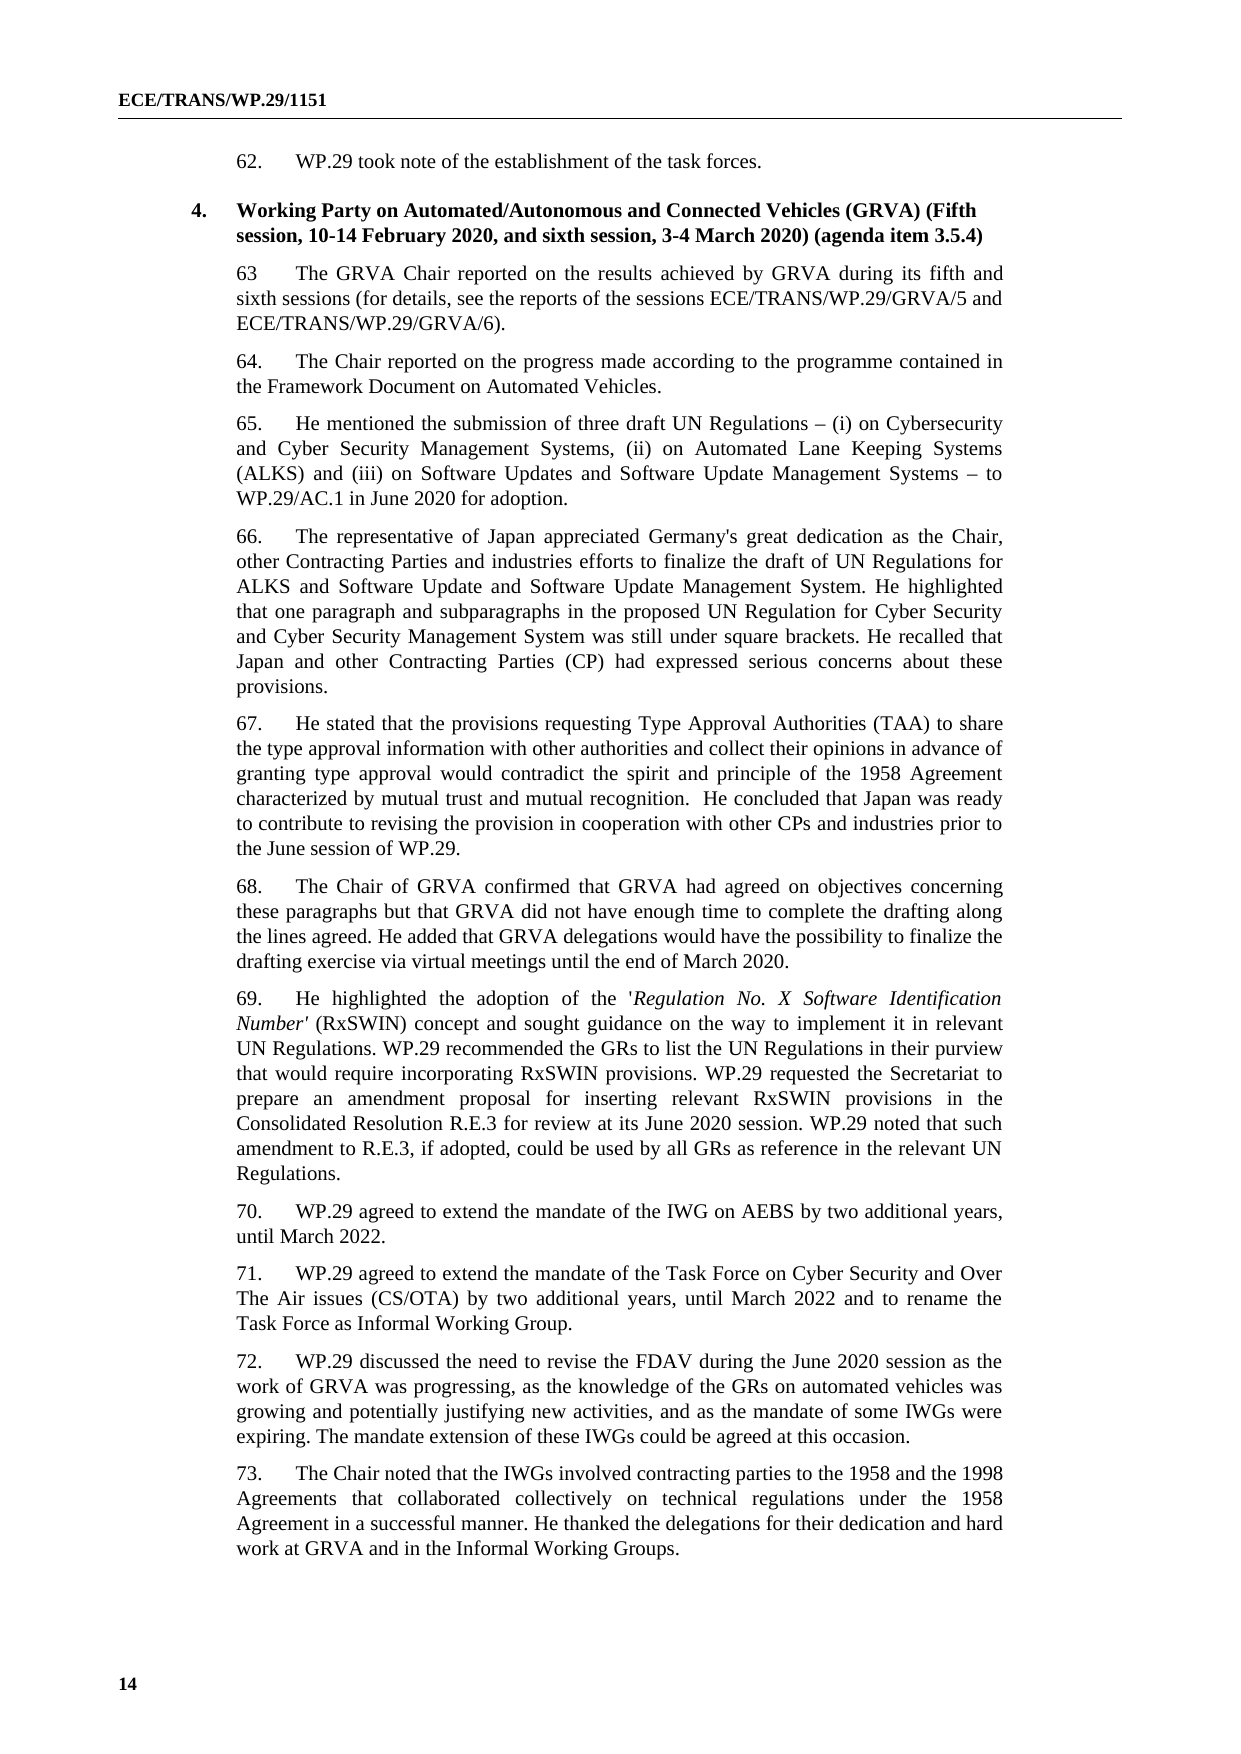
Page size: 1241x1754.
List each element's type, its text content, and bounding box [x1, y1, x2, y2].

text 66. The representative of Japan appreciated Germany's great dedication as the Chair, other Contracting Parties and industries efforts to finalize the draft of UN Regulations for ALKS and Software Update and Software Update Management System. He highlighted that one paragraph and subparagraphs in the proposed UN Regulation for Cyber Security and Cyber Security Management System was still under square brackets. He recalled that Japan and other Contracting Parties (CP) had expressed serious concerns about these provisions. [236, 523, 1004, 698]
text 63 The GRVA Chair reported on the results achieved by GRVA during its fifth and sixth sessions (for details, see the reports of the sessions ECE/TRANS/WP.29/GRVA/5 and ECE/TRANS/WP.29/GRVA/6). [236, 260, 1004, 335]
text 62. WP.29 took note of the establishment of the task forces. [236, 148, 1004, 173]
text 71. WP.29 agreed to extend the mandate of the Task Force on Cyber Security and Over The Air issues (CS/OTA) by two additional years, until March 2022 and to rename the Task Force as Informal Working Group. [236, 1260, 1004, 1335]
text 70. WP.29 agreed to extend the mandate of the IWG on AEBS by two additional years, until March 2022. [236, 1198, 1004, 1248]
text 65. He mentioned the submission of three draft UN Regulations – (i) on Cybersecurity and Cyber Security Management Systems, (ii) on Automated Lane Keeping Systems (ALKS) and (iii) on Software Updates and Software Update Management Systems – to WP.29/AC.1 in June 2020 for adoption. [236, 410, 1004, 510]
text 72. WP.29 discussed the need to revise the FDAV during the June 2020 session as the work of GRVA was progressing, as the knowledge of the GRs on automated vehicles was growing and potentially justifying new activities, and as the mandate of some IWGs were expiring. The mandate extension of these IWGs could be agreed at this occasion. [236, 1348, 1004, 1448]
text 67. He stated that the provisions requesting Type Approval Authorities (TAA) to share the type approval information with other authorities and collect their opinions in advance of granting type approval would contradict the spirit and principle of the 1958 Agreement characterized by mutual trust and mutual recognition. He concluded that Japan was ready to contribute to revising the provision in cooperation with other CPs and industries prior to the June session of WP.29. [236, 710, 1004, 860]
text 4. Working Party on Automated/Autonomous and Connected Vehicles (GRVA) (Fifth session, 10-14 February 2020, and sixth session, 3-4 March 2020) (agenda item 3.5.4) [118, 198, 1004, 248]
text 64. The Chair reported on the progress made according to the programme contained in the Framework Document on Automated Vehicles. [236, 348, 1004, 398]
text 73. The Chair noted that the IWGs involved contracting parties to the 1958 and the 1998 Agreements that collaborated collectively on technical regulations under the 1958 Agreement in a successful manner. He thanked the delegations for their dedication and hard work at GRVA and in the Informal Working Groups. [236, 1460, 1004, 1560]
text 69. He highlighted the adoption of the 'Regulation No. X Software Identification Number' (RxSWIN) concept and sought guidance on the way to implement it in relevant UN Regulations. WP.29 recommended the GRs to list the UN Regulations in their purview that would require incorporating RxSWIN provisions. WP.29 requested the Secretariat to prepare an amendment proposal for inserting relevant RxSWIN provisions in the Consolidated Resolution R.E.3 for review at its June 2020 session. WP.29 noted that such amendment to R.E.3, if adopted, could be used by all GRs as reference in the relevant UN Regulations. [236, 985, 1004, 1185]
text 68. The Chair of GRVA confirmed that GRVA had agreed on objectives concerning these paragraphs but that GRVA did not have enough time to complete the drafting along the lines agreed. He added that GRVA delegations would have the possibility to finalize the drafting exercise via virtual meetings until the end of March 2020. [236, 873, 1004, 973]
